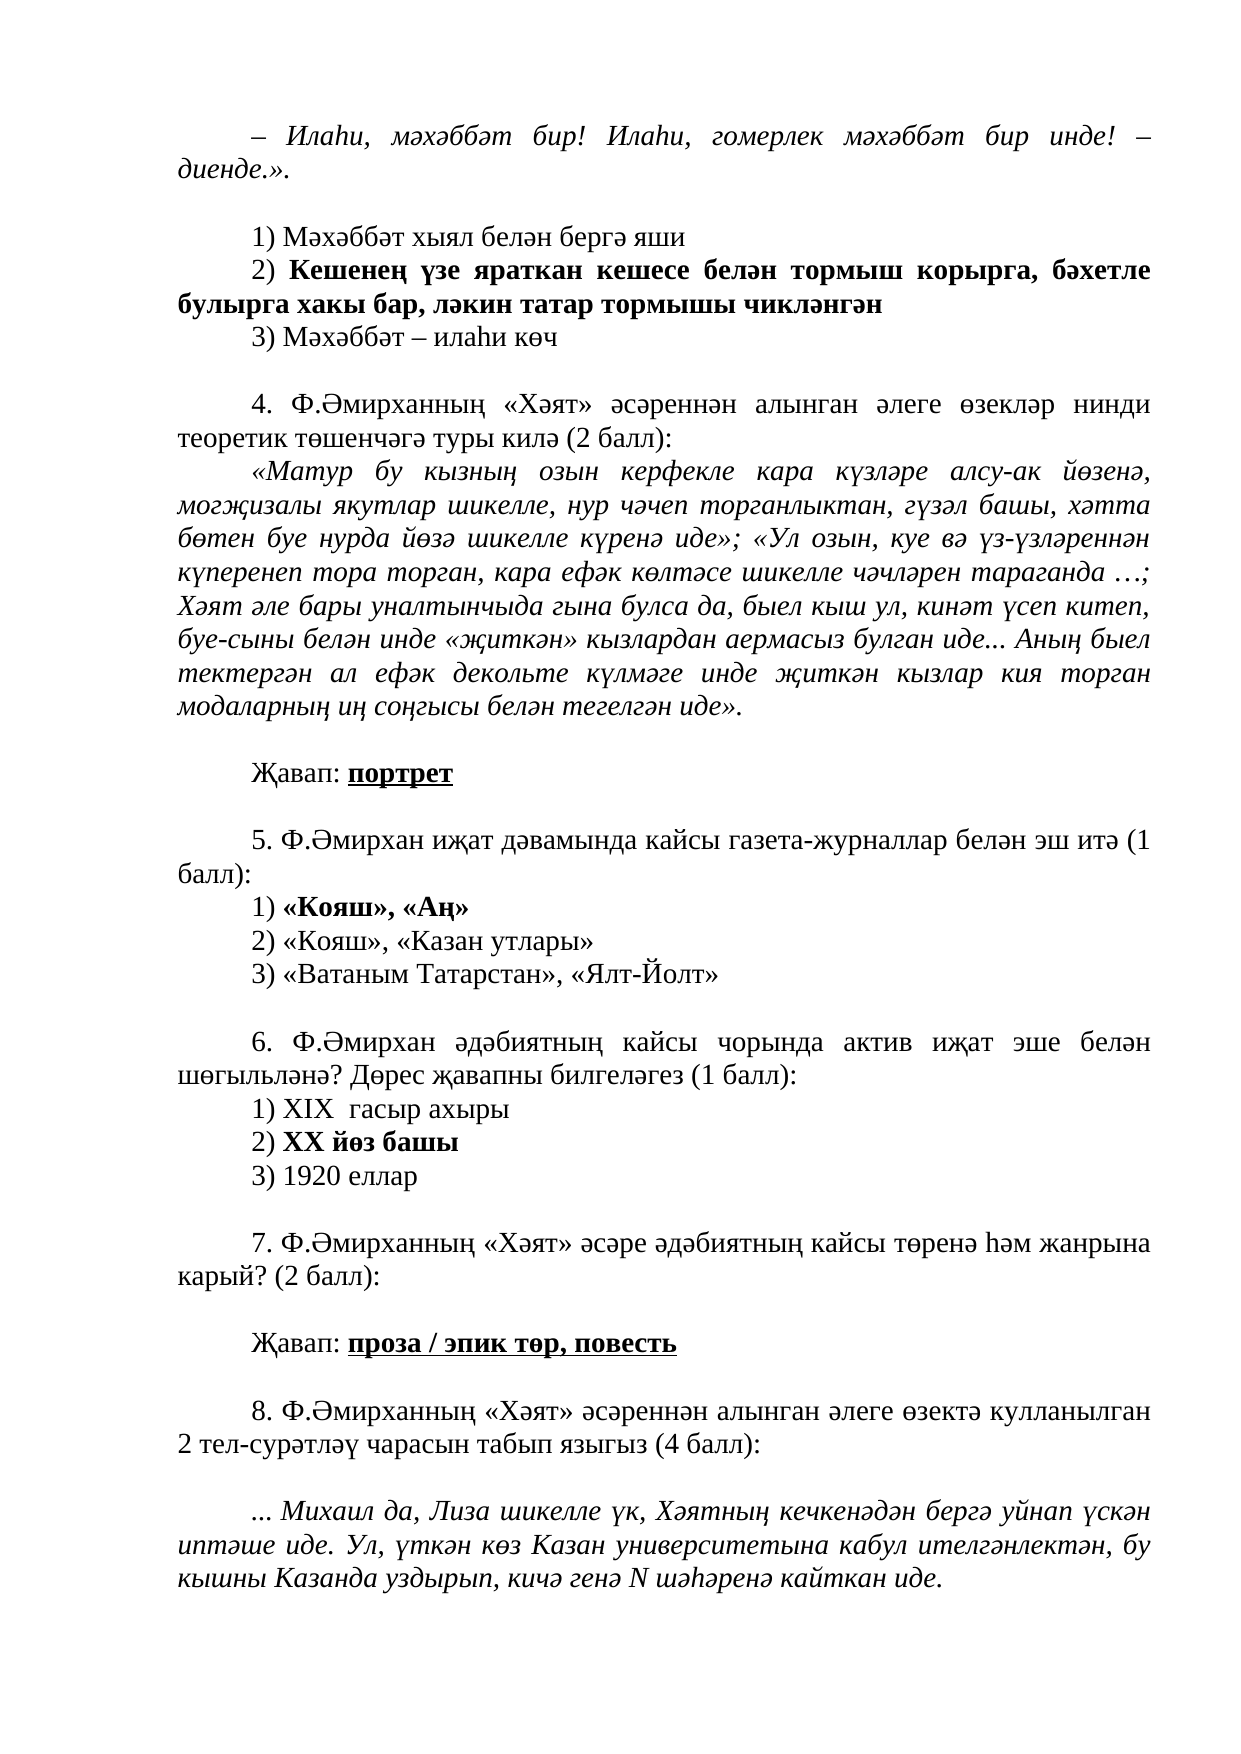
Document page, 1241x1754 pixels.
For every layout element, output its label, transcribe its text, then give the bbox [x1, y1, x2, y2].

list 5. Ф.Әмирхан иҗат дәвамында кайсы газета-журналлар белән эш итә (1 балл): [177, 822, 1152, 889]
list «Матур бу кызның озын керфекле кара күзләре алсу-ак йөзенә, могҗизалы якутлар шикелле, нур чәчеп торганлыктан, гүзәл башы, хәтта бөтен буе нурда йөзә шикелле күренә иде»; «Ул озын, куе вә үз-үзләреннән күперенеп тора торган, кара ефәк көлтәсе шикелле чәчләрен тараганда …; Хәят әле бары уналтынчыда гына булса да, быел кыш ул, кинәт үсеп китеп, буе-сыны белән инде «җиткән» кызлардан аермасыз булган иде... Аның быел тектергән ал ефәк декольте күлмәге инде җиткән кызлар кия торган модаларның иң соңгысы белән тегелгән иде». [177, 453, 1152, 722]
text 1) XIX гасыр ахыры [177, 1091, 1152, 1124]
text 1) «Кояш», «Аң» [177, 889, 1152, 923]
text 2) Кешенең үзе яраткан кешесе белән тормыш корырга, бәхетле булырга хакы бар, ләкин татар тормышы чикләнгән [177, 252, 1152, 319]
list 6. Ф.Әмирхан әдәбиятның кайсы чорында актив иҗат эше белән шөгыльләнә? Дөрес җавапны билгеләгез (1 балл): [177, 1024, 1152, 1091]
text 3) 1920 еллар [177, 1158, 1152, 1191]
text Җавап: проза / эпик төр, повесть [177, 1326, 1152, 1359]
text 1) Мәхәббәт хыял белән бергә яши [177, 219, 1152, 252]
list 4. Ф.Әмирханның «Хәят» әсәреннән алынган әлеге өзекләр нинди теоретик төшенчәгә туры килә (2 балл): [177, 386, 1152, 453]
text 3) «Ватаным Татарстан», «Ялт-Йолт» [177, 957, 1152, 990]
list 8. Ф.Әмирханның «Хәят» әсәреннән алынган әлеге өзектә кулланылган 2 тел-сурәтләү чарасын табып языгыз (4 балл): [177, 1393, 1152, 1460]
text Җавап: портрет [177, 755, 1152, 789]
list 7. Ф.Әмирханның «Хәят» әсәре әдәбиятның кайсы төренә һәм жанрына карый? (2 балл): [177, 1225, 1152, 1292]
list ... Михаил да, Лиза шикелле үк, Хәятның кечкенәдән бергә уйнап үскән иптәше иде. Ул, үткән көз Казан университетына кабул ителгәнлектән, бу кышны Казанда уздырып, кичә генә N шәһәренә кайткан иде. [177, 1493, 1152, 1594]
list – Илаһи, мәхәббәт бир! Илаһи, гомерлек мәхәббәт бир инде! – диенде.». [177, 118, 1152, 185]
text 2) ХХ йөз башы [177, 1124, 1152, 1158]
text 3) Мәхәббәт – илаһи көч [177, 319, 1152, 353]
text 2) «Кояш», «Казан утлары» [177, 923, 1152, 957]
